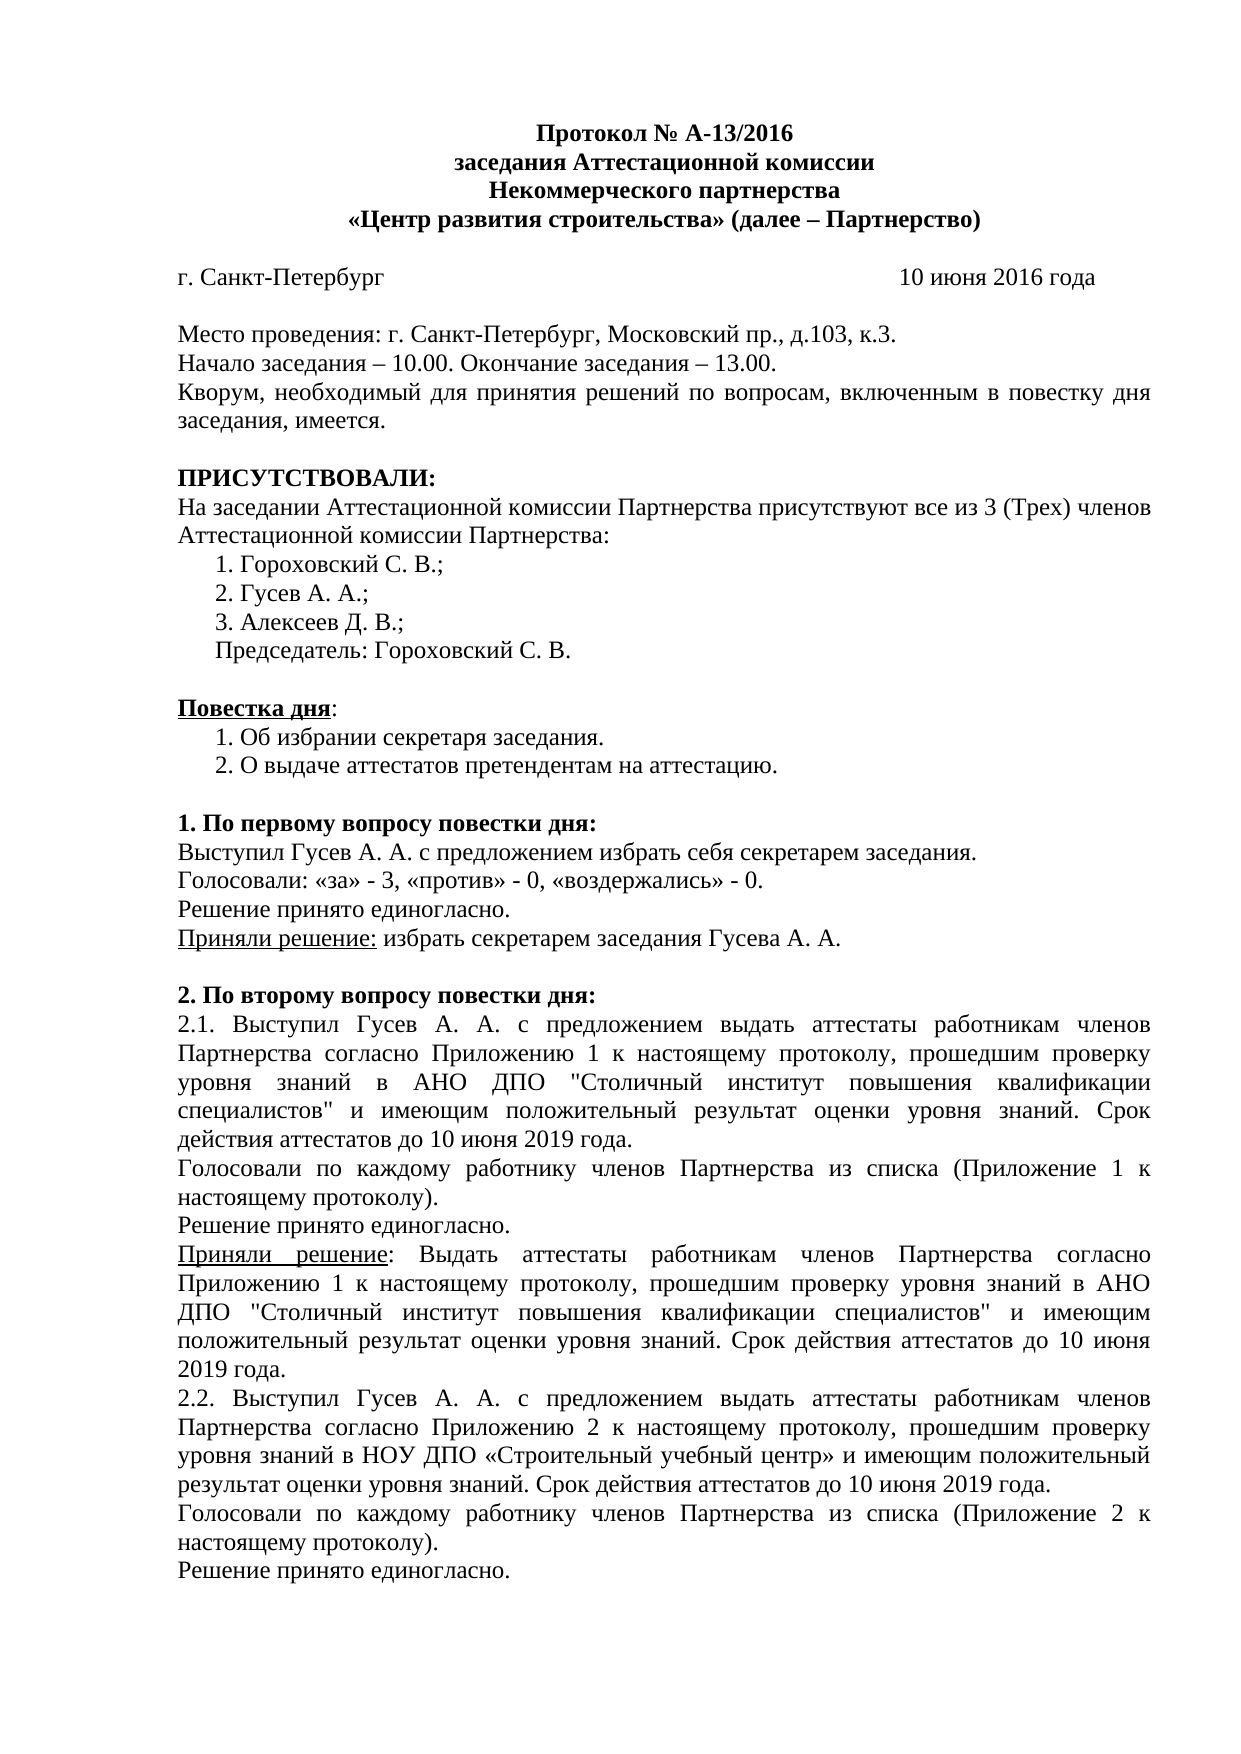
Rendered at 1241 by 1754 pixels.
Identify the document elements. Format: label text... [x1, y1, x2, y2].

text заседания Аттестационной комиссии [177, 147, 1152, 176]
text 3. Алексеев Д. В.; [215, 607, 1152, 636]
text «Центр развития строительства» (далее – Партнерство) [177, 204, 1152, 233]
text Повестка дня: [177, 693, 1152, 722]
text Решение принято единогласно. [177, 1556, 1152, 1584]
text Протокол № А-13/2016 [177, 118, 1152, 147]
text 2. По второму вопросу повестки дня: [177, 981, 1152, 1009]
text Председатель: Гороховский С. В. [215, 636, 1152, 664]
text ПРИСУТСТВОВАЛИ: [177, 463, 1152, 492]
text Некоммерческого партнерства [177, 176, 1152, 204]
text Решение принято единогласно. [177, 894, 1152, 923]
text Приняли решение: Выдать аттестаты работникам членов Партнерства согласно Приложению 1 к настоящему протоколу, прошедшим проверку уровня знаний в АНО ДПО "Столичный институт повышения квалификации специалистов" и имеющим положительный результат оценки уровня знаний. Срок действия аттестатов до 10 июня 2019 года. [177, 1239, 1152, 1383]
text 2.1. Выступил Гусев А. А. с предложением выдать аттестаты работникам членов Партнерства согласно Приложению 1 к настоящему протоколу, прошедшим проверку уровня знаний в АНО ДПО "Столичный институт повышения квалификации специалистов" и имеющим положительный результат оценки уровня знаний. Срок действия аттестатов до 10 июня 2019 года. [177, 1009, 1152, 1153]
text Место проведения: г. Санкт-Петербург, Московский пр., д.103, к.3. [177, 319, 1152, 348]
text 1. По первому вопросу повестки дня: [177, 808, 1152, 837]
text 1. Об избрании секретаря заседания. [215, 722, 1152, 751]
text Приняли решение: избрать секретарем заседания Гусева А. А. [177, 923, 1152, 952]
text 2.2. Выступил Гусев А. А. с предложением выдать аттестаты работникам членов Партнерства согласно Приложению 2 к настоящему протоколу, прошедшим проверку уровня знаний в НОУ ДПО «Строительный учебный центр» и имеющим положительный результат оценки уровня знаний. Срок действия аттестатов до 10 июня 2019 года. [177, 1383, 1152, 1498]
text Голосовали по каждому работнику членов Партнерства из списка (Приложение 1 к настоящему протоколу). [177, 1153, 1152, 1211]
text Голосовали: «за» - 3, «против» - 0, «воздержались» - 0. [177, 866, 1152, 894]
text Голосовали по каждому работнику членов Партнерства из списка (Приложение 2 к настоящему протоколу). [177, 1498, 1152, 1556]
text 1. Гороховский С. В.; [215, 549, 1152, 578]
text Начало заседания – 10.00. Окончание заседания – 13.00. [177, 348, 1152, 377]
text На заседании Аттестационной комиссии Партнерства присутствуют все из 3 (Трех) членов Аттестационной комиссии Партнерства: [177, 492, 1152, 549]
text Решение принято единогласно. [177, 1211, 1152, 1239]
text Кворум, необходимый для принятия решений по вопросам, включенным в повестку дня заседания, имеется. [177, 377, 1152, 434]
text 2. Гусев А. А.; [215, 578, 1152, 607]
text 2. О выдаче аттестатов претендентам на аттестацию. [215, 751, 1152, 779]
text Выступил Гусев А. А. с предложением избрать себя секретарем заседания. [177, 837, 1152, 866]
text г. Санкт-Петербург 10 июня 2016 года [177, 262, 1152, 291]
